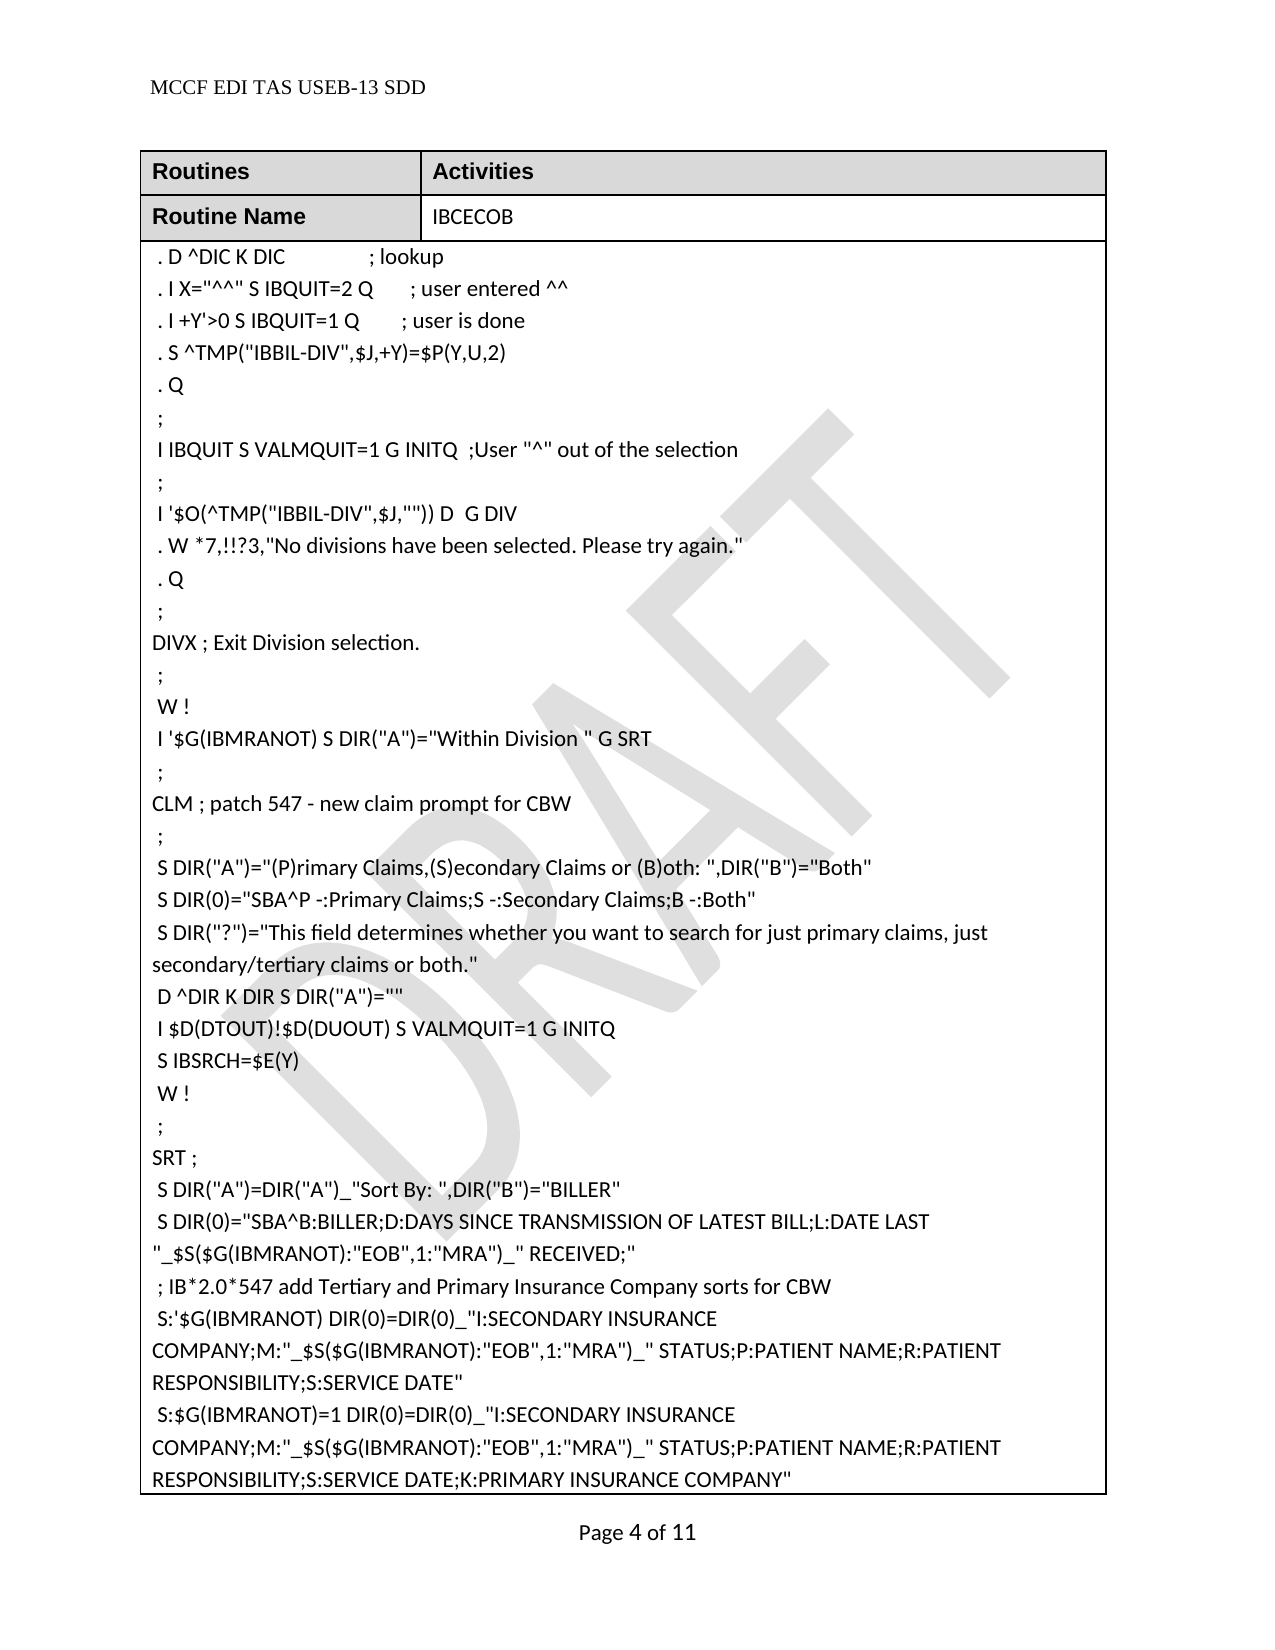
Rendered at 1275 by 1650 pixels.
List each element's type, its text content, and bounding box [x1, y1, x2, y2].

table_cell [141, 242, 1105, 1493]
table_header Activities [422, 152, 1105, 194]
table_cell Routine Name [141, 196, 420, 240]
table_cell IBCECOB [422, 196, 1105, 240]
table_header Routines [141, 152, 420, 194]
